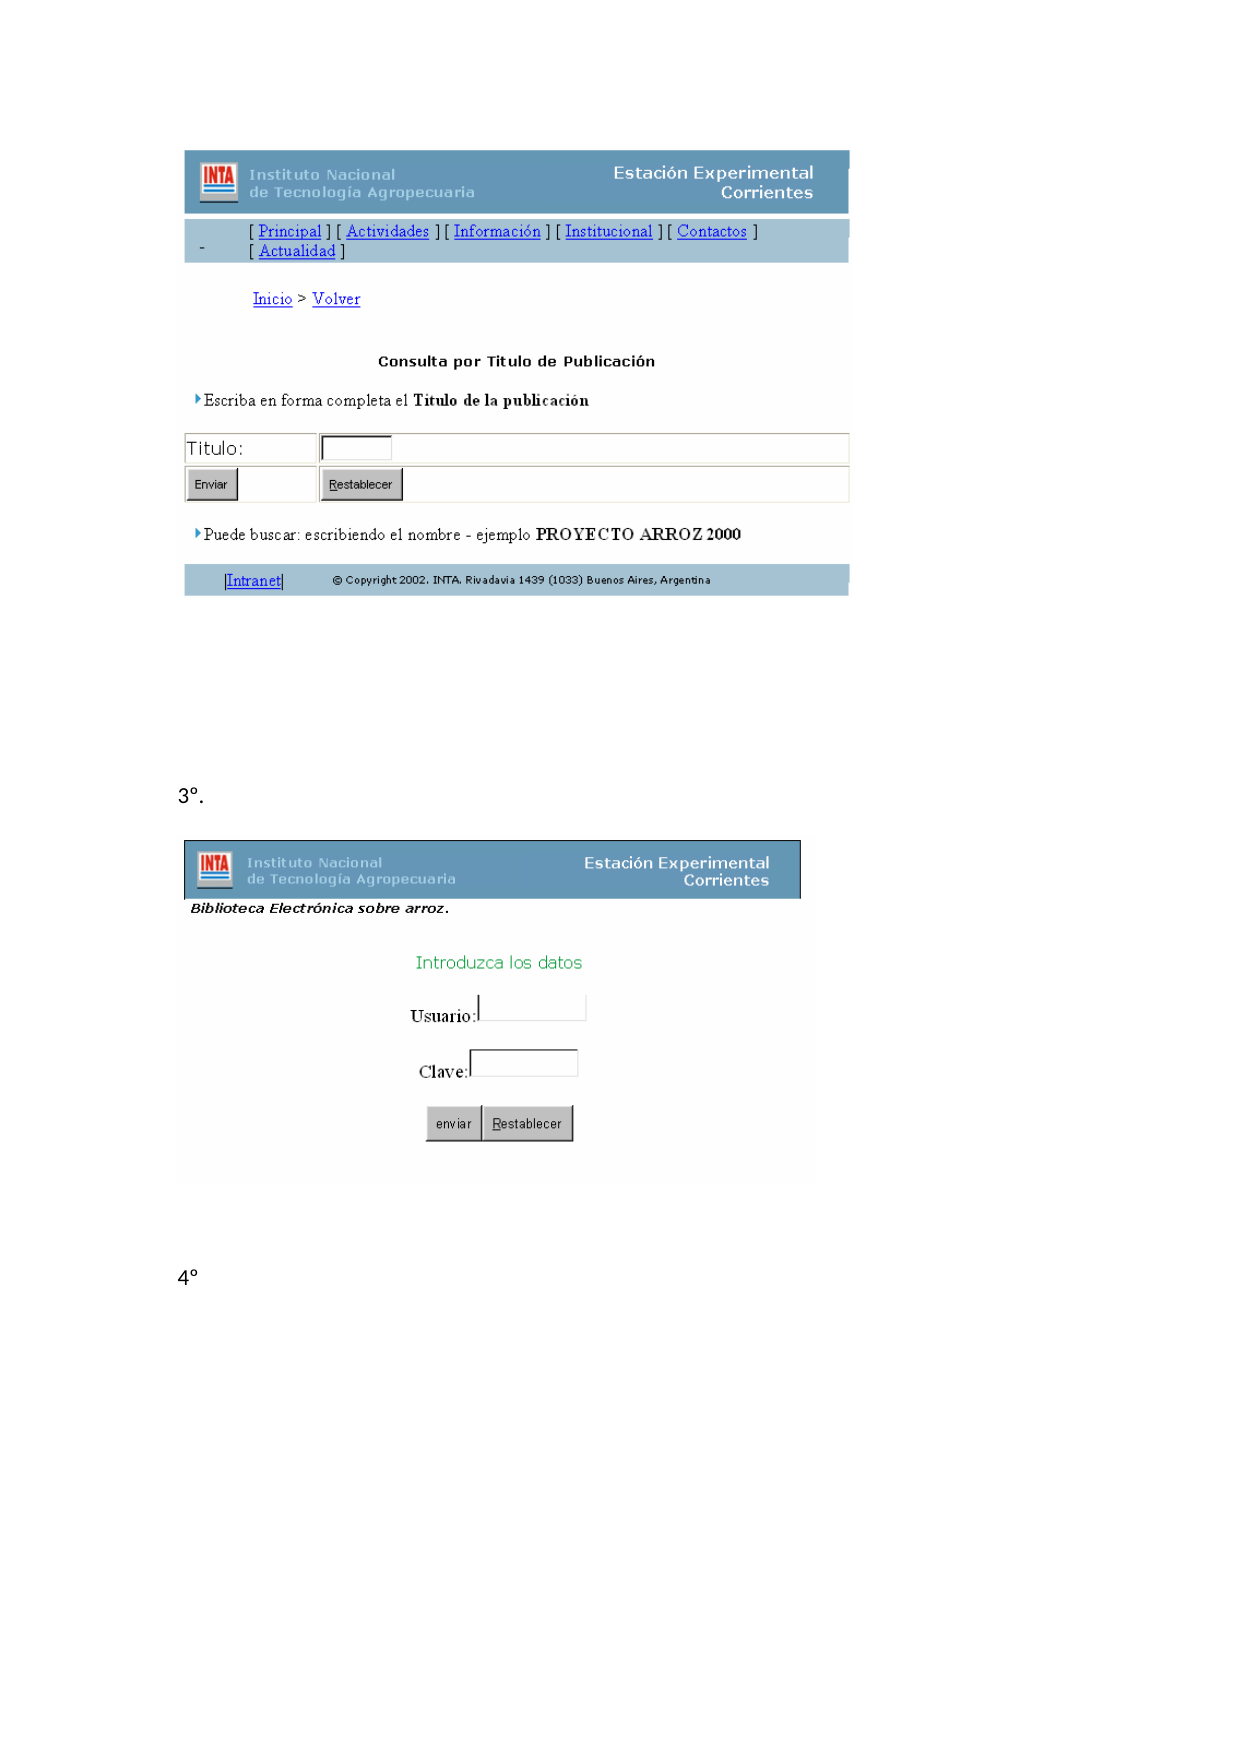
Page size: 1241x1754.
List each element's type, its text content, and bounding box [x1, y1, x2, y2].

text 3º. [177, 782, 1063, 810]
text 4º [177, 1263, 1063, 1291]
